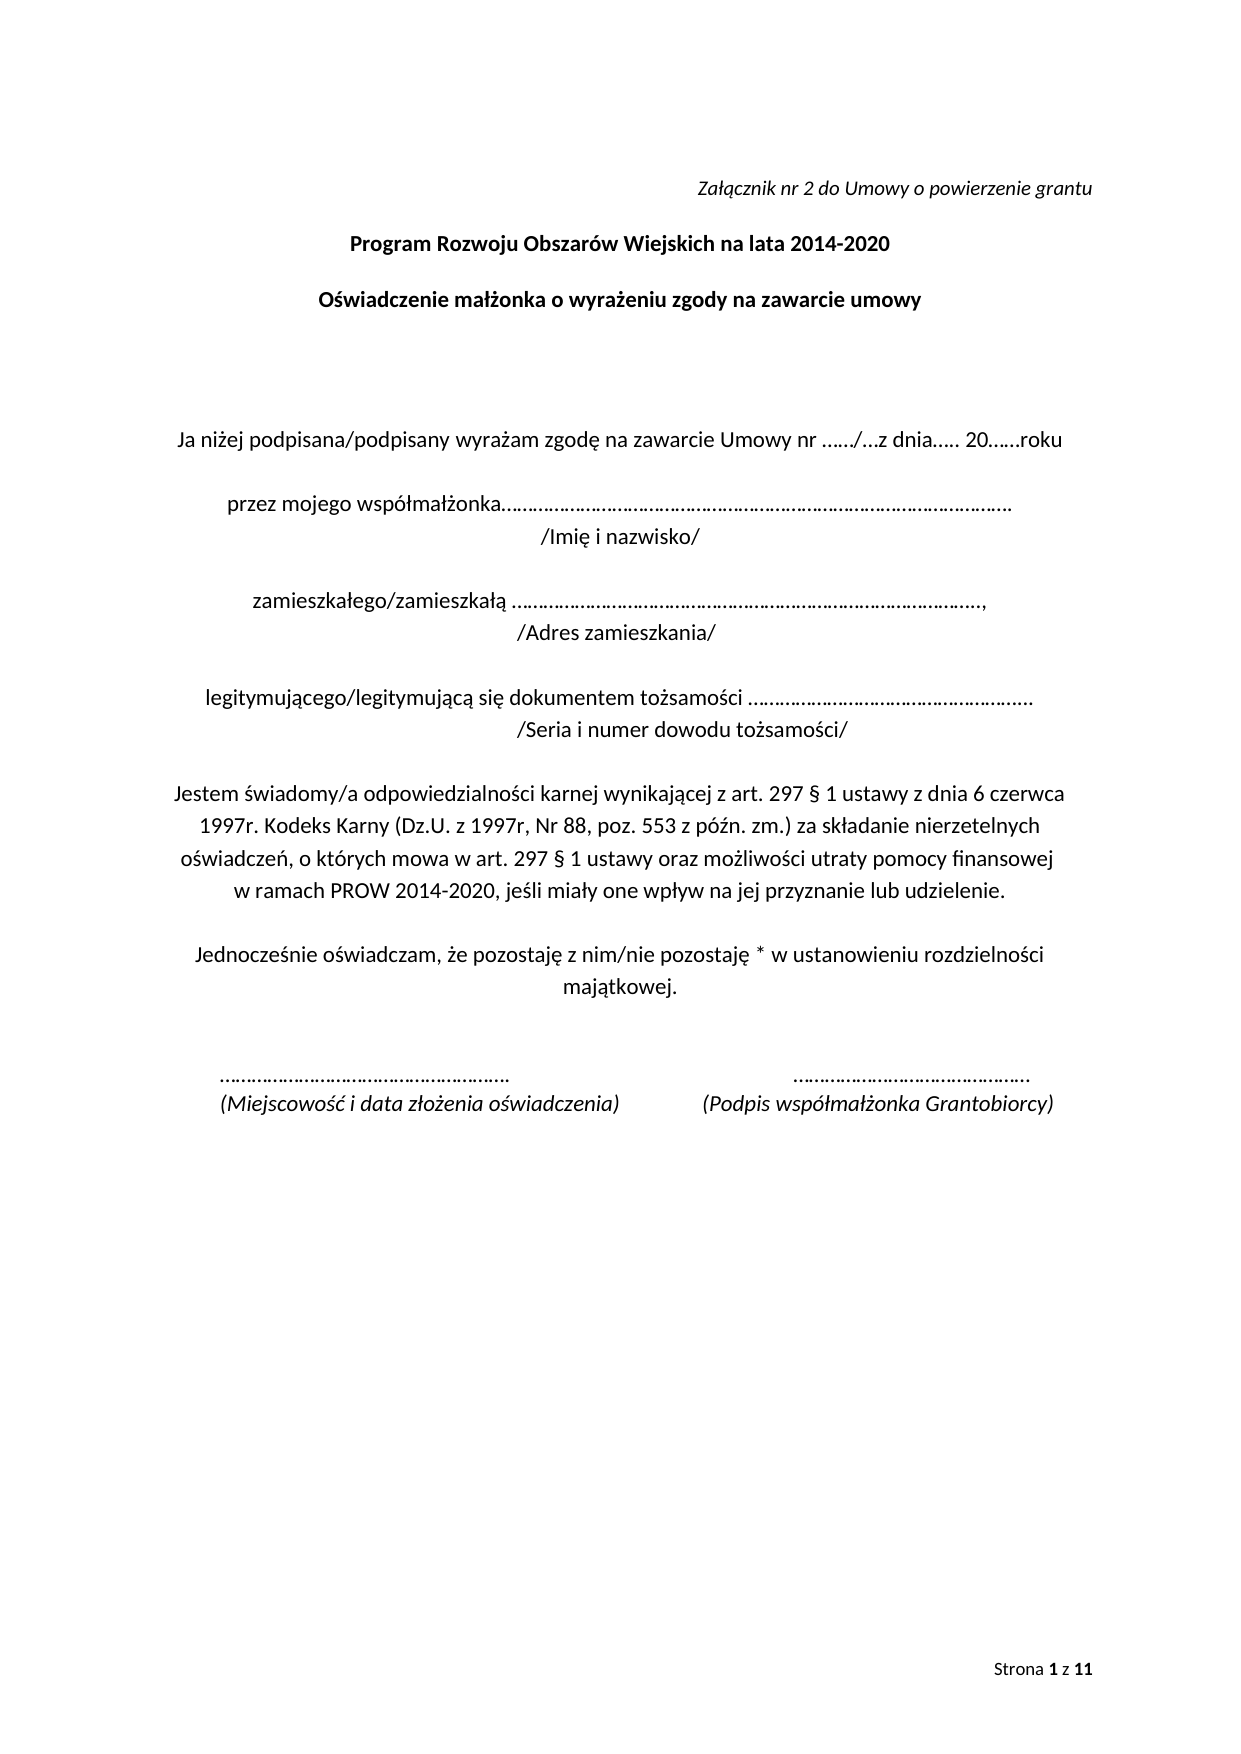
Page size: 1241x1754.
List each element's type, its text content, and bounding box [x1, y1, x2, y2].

text Program Rozwoju Obszarów Wiejskich na lata 2014-2020 [148, 229, 1093, 257]
text Ja niżej podpisana/podpisany wyrażam zgodę na zawarcie Umowy nr ……/…z dnia….. 20……roku [148, 425, 1093, 453]
text /Adres zamieszkania/ [517, 618, 1093, 646]
text Załącznik nr 2 do Umowy o powierzenie grantu [148, 176, 1093, 201]
text ………………………………………………. ……………………………………… [148, 1061, 1093, 1089]
text przez mojego współmałżonka……………………………………………………………………………………. [148, 489, 1093, 518]
text legitymującego/legitymującą się dokumentem tożsamości ……………………………………………... [148, 683, 1093, 711]
text (Miejscowość i data złożenia oświadczenia) (Podpis współmałżonka Grantobiorcy) [148, 1089, 1093, 1117]
text /Seria i numer dowodu tożsamości/ [443, 715, 1093, 743]
text Jestem świadomy/a odpowiedzialności karnej wynikającej z art. 297 § 1 ustawy z dnia 6 czerwca 1997r. Kodeks Karny (Dz.U. z 1997r, Nr 88, poz. 553 z późn. zm.) za składanie nierzetelnych oświadczeń, o których mowa w art. 297 § 1 ustawy oraz możliwości utraty pomocy finansowej w ramach PROW 2014-2020, jeśli miały one wpływ na jej przyznanie lub udzielenie. [148, 779, 1093, 904]
text /Imię i nazwisko/ [148, 522, 1093, 550]
text Jednocześnie oświadczam, że pozostaję z nim/nie pozostaję * w ustanowieniu rozdzielności majątkowej. [148, 940, 1093, 1000]
text Oświadczenie małżonka o wyrażeniu zgody na zawarcie umowy [148, 285, 1093, 313]
text zamieszkałego/zamieszkałą …………………………………………………………………………….., [148, 586, 1093, 614]
